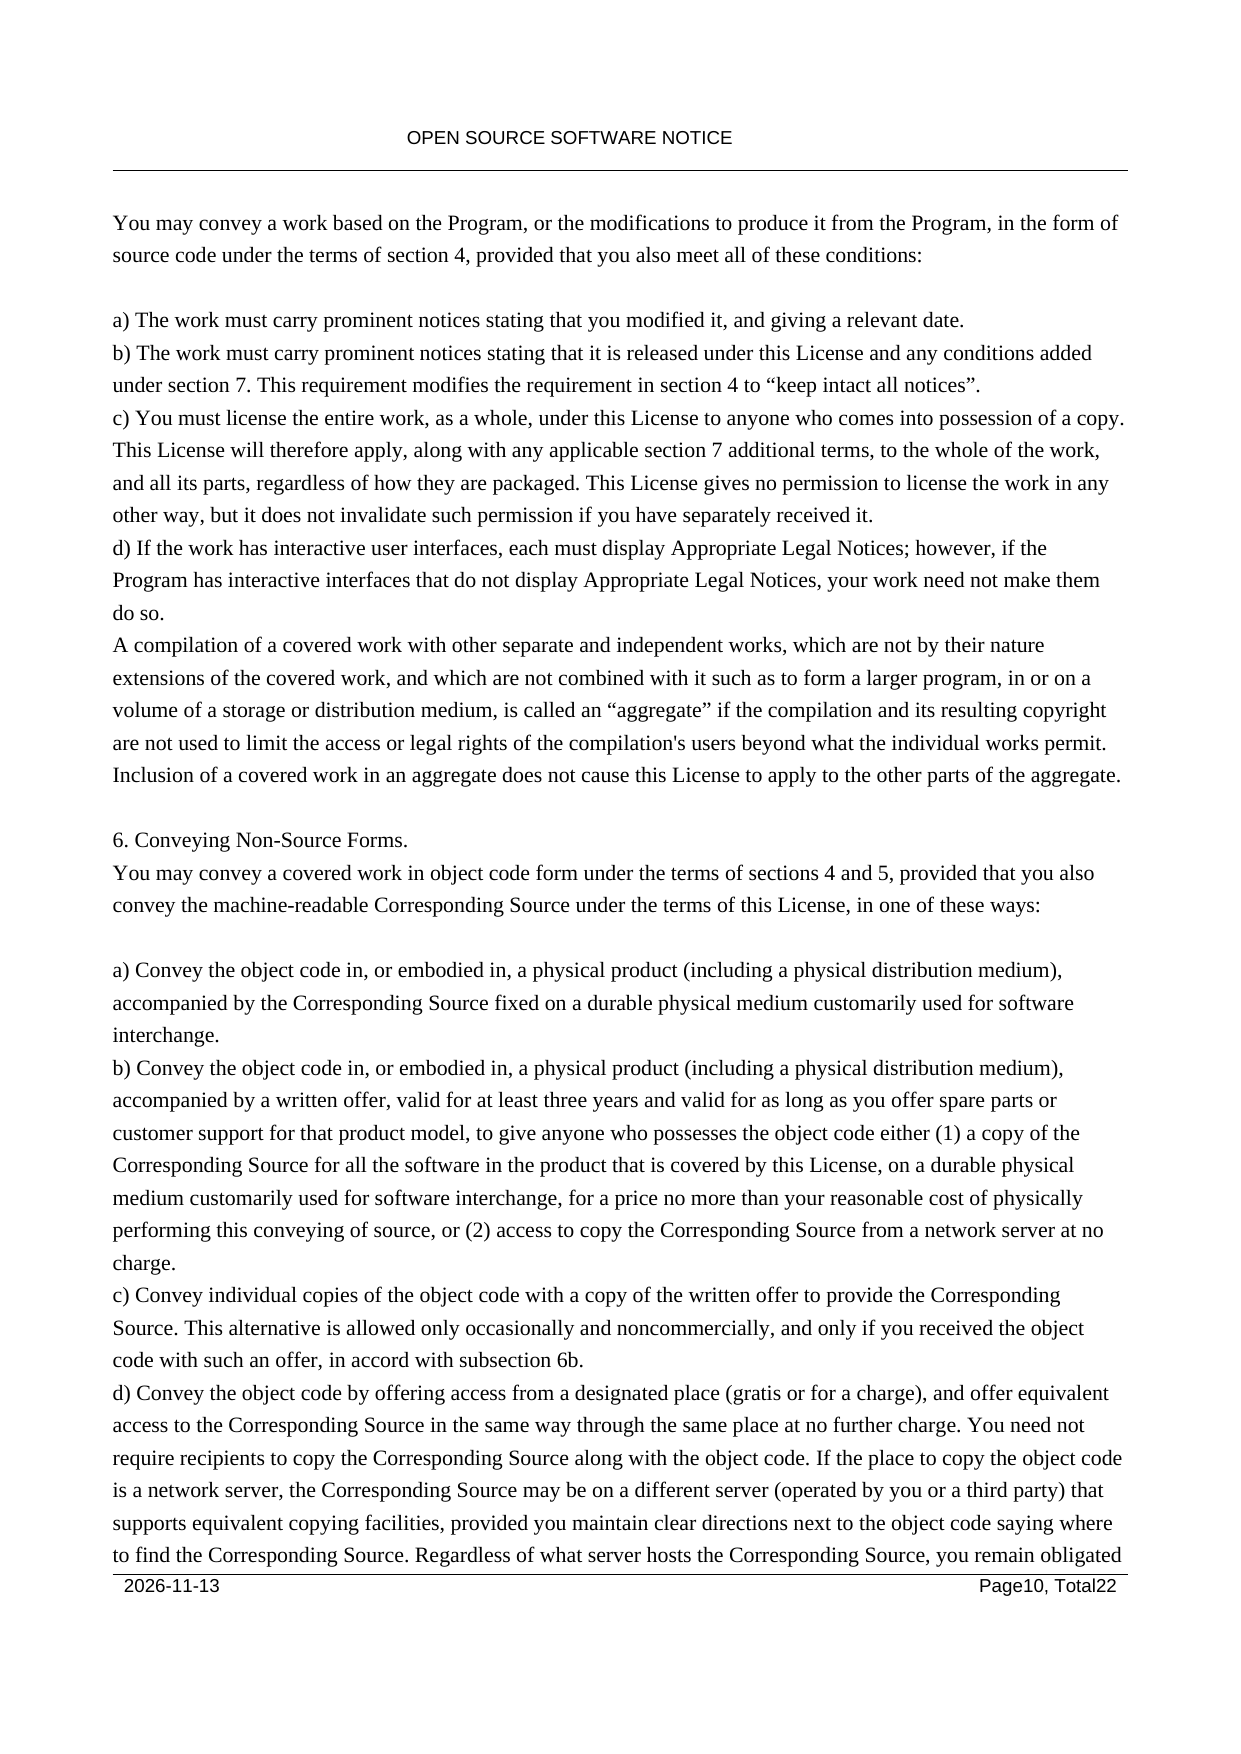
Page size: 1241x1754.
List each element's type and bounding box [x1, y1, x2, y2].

text [112, 206, 1128, 1571]
